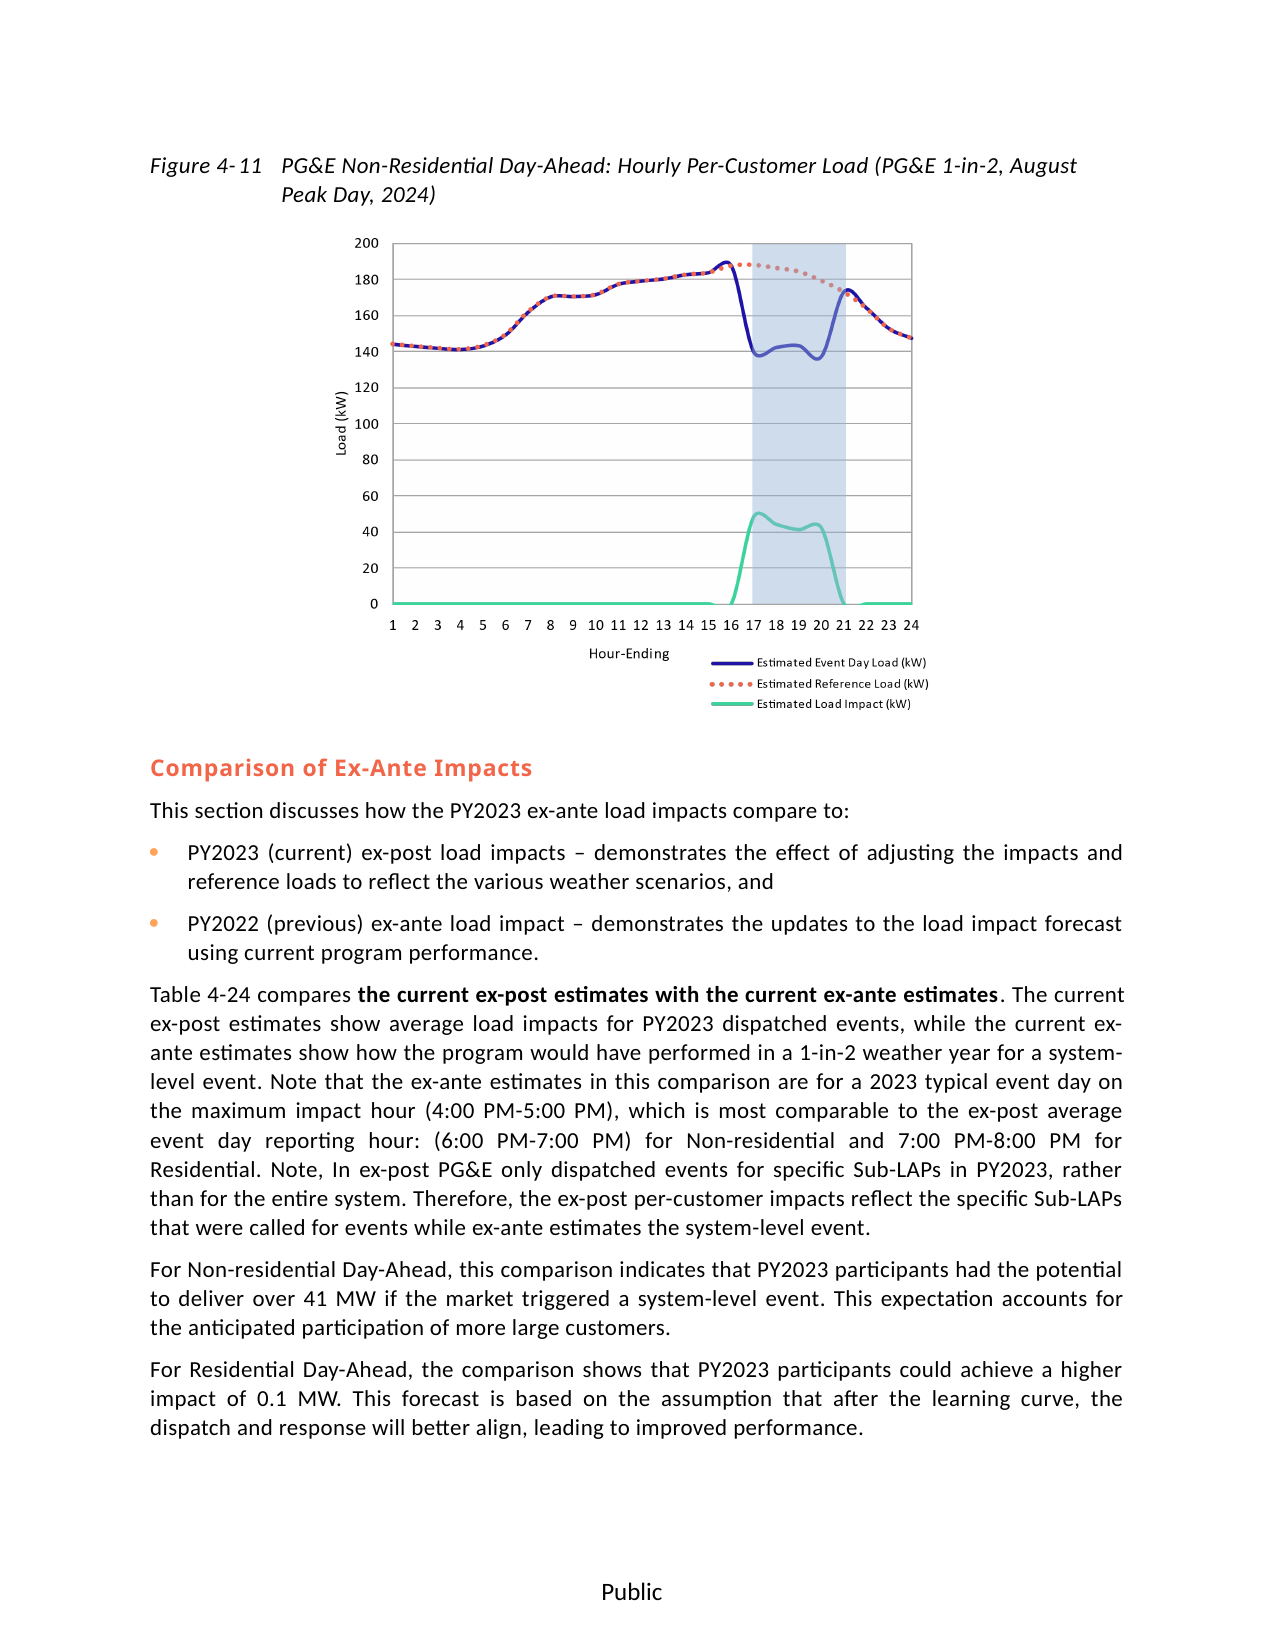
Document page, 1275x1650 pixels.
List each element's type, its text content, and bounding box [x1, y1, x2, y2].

picture [318, 225, 957, 735]
text This section discusses how the PY2023 ex-ante load impacts compare to: [150, 795, 1125, 824]
subtitle Comparison of Ex-Ante Impacts [150, 752, 1125, 783]
text Figure 4-8 PG&E Non-Residential Day-Ahead: Hourly Per-Customer Load (PG&E 1-in-2, August Peak Day, 2024) [150, 150, 1125, 208]
text For Non-residential Day-Ahead, this comparison indicates that PY2023 participants had the potential to deliver over 41 MW if the market triggered a system-level event. This expectation accounts for the anticipated participation of more large customers. [150, 1254, 1125, 1341]
list PY2023 (current) ex-post load impacts – demonstrates the effect of adjusting the impacts and reference loads to reflect the various weather scenarios, and [150, 837, 1125, 895]
text For Residential Day-Ahead, the comparison shows that PY2023 participants could achieve a higher impact of 0.1 MW. This forecast is based on the assumption that after the learning curve, the dispatch and response will better align, leading to improved performance. [150, 1354, 1125, 1441]
text Table 4-14 compares the current ex-post estimates with the current ex-ante estimates. The current ex-post estimates show average load impacts for PY2023 dispatched events, while the current ex-ante estimates show how the program would have performed in a 1-in-2 weather year for a system-level event. Note that the ex-ante estimates in this comparison are for a 2023 typical event day on the maximum impact hour (4:00 PM-5:00 PM), which is most comparable to the ex-post average event day reporting hour: (6:00 PM-7:00 PM) for Non-residential and 7:00 PM-8:00 PM for Residential. Note, In ex-post PG&E only dispatched events for specific Sub-LAPs in PY2023, rather than for the entire system. Therefore, the ex-post per-customer impacts reflect the specific Sub-LAPs that were called for events while ex-ante estimates the system-level event. [150, 979, 1125, 1241]
list PY2022 (previous) ex-ante load impact – demonstrates the updates to the load impact forecast using current program performance. [150, 908, 1125, 966]
